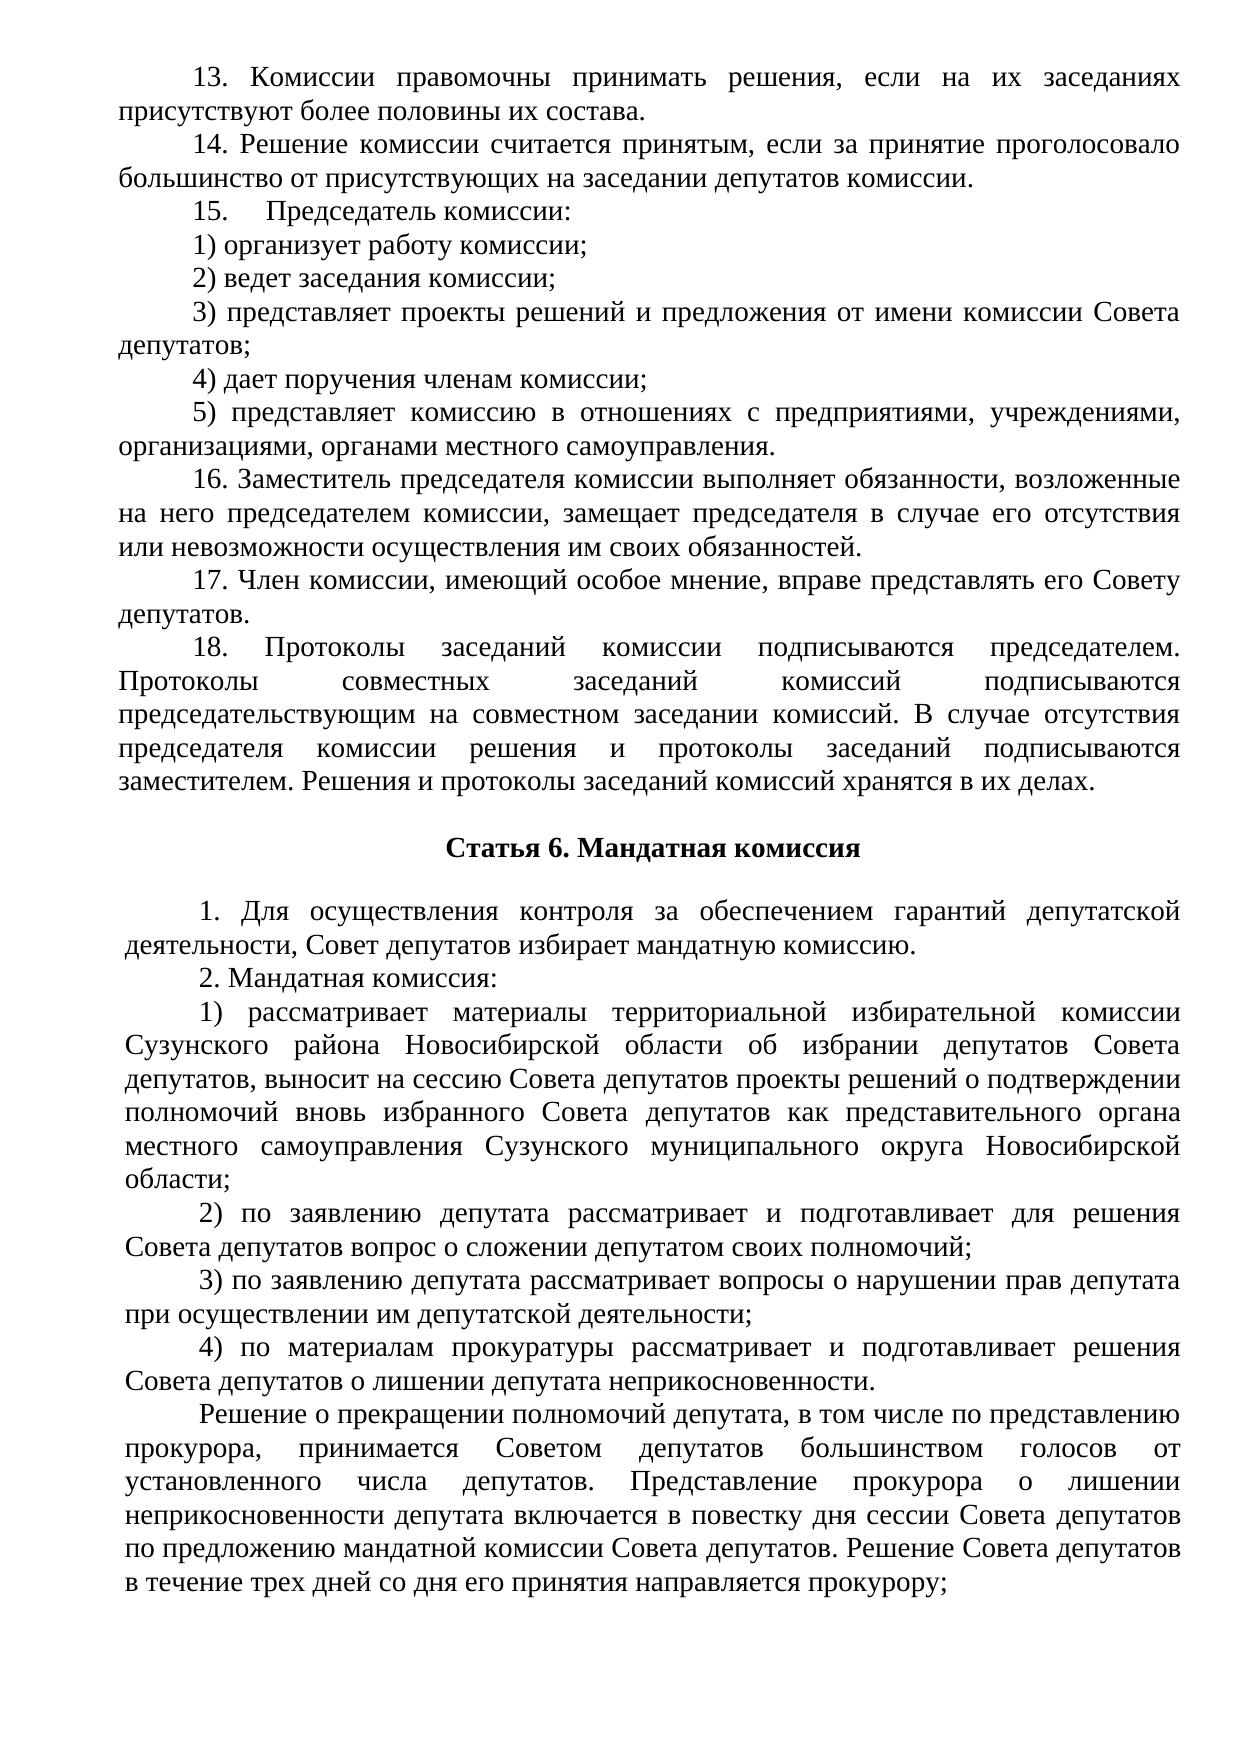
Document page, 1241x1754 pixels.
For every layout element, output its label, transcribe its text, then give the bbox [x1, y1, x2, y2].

text 3) представляет проекты решений и предложения от имени комиссии Совета депутатов; [118, 294, 1181, 361]
text Статья 6. Мандатная комиссия [124, 831, 1181, 864]
text 13. Комиссии правомочны принимать решения, если на их заседаниях присутствуют более половины их состава. [118, 59, 1181, 126]
text 3) по заявлению депутата рассматривает вопросы о нарушении прав депутата при осуществлении им депутатской деятельности; [124, 1262, 1181, 1329]
text 5) представляет комиссию в отношениях с предприятиями, учреждениями, организациями, органами местного самоуправления. [118, 394, 1181, 462]
text 4) по материалам прокуратуры рассматривает и подготавливает решения Совета депутатов о лишении депутата неприкосновенности. [124, 1329, 1181, 1396]
text Решение о прекращении полномочий депутата, в том числе по представлению прокурора, принимается Советом депутатов большинством голосов от установленного числа депутатов. Представление прокурора о лишении неприкосновенности депутата включается в повестку дня сессии Совета депутатов по предложению мандатной комиссии Совета депутатов. Решение Совета депутатов в течение трех дней со дня его принятия направляется прокурору; [124, 1396, 1181, 1598]
text 1) организует работу комиссии; [118, 227, 1181, 260]
text 2) по заявлению депутата рассматривает и подготавливает для решения Совета депутатов вопрос о сложении депутатом своих полномочий; [124, 1195, 1181, 1262]
text 18. Протоколы заседаний комиссии подписываются председателем. Протоколы совместных заседаний комиссий подписываются председательствующим на совместном заседании комиссий. В случае отсутствия председателя комиссии решения и протоколы заседаний подписываются заместителем. Решения и протоколы заседаний комиссий хранятся в их делах. [118, 629, 1181, 797]
text 2. Мандатная комиссия: [124, 960, 1181, 994]
text 15. Председатель комиссии: [118, 193, 1181, 227]
text 14. Решение комиссии считается принятым, если за принятие проголосовало большинство от присутствующих на заседании депутатов комиссии. [118, 126, 1181, 193]
text 4) дает поручения членам комиссии; [118, 361, 1181, 394]
text 2) ведет заседания комиссии; [118, 260, 1181, 294]
text 1) рассматривает материалы территориальной избирательной комиссии Сузунского района Новосибирской области об избрании депутатов Совета депутатов, выносит на сессию Совета депутатов проекты решений о подтверждении полномочий вновь избранного Совета депутатов как представительного органа местного самоуправления Сузунского муниципального округа Новосибирской области; [124, 994, 1181, 1195]
text 17. Член комиссии, имеющий особое мнение, вправе представлять его Совету депутатов. [118, 562, 1181, 629]
text 1. Для осуществления контроля за обеспечением гарантий депутатской деятельности, Совет депутатов избирает мандатную комиссию. [124, 893, 1181, 960]
text 16. Заместитель председателя комиссии выполняет обязанности, возложенные на него председателем комиссии, замещает председателя в случае его отсутствия или невозможности осуществления им своих обязанностей. [118, 462, 1181, 562]
